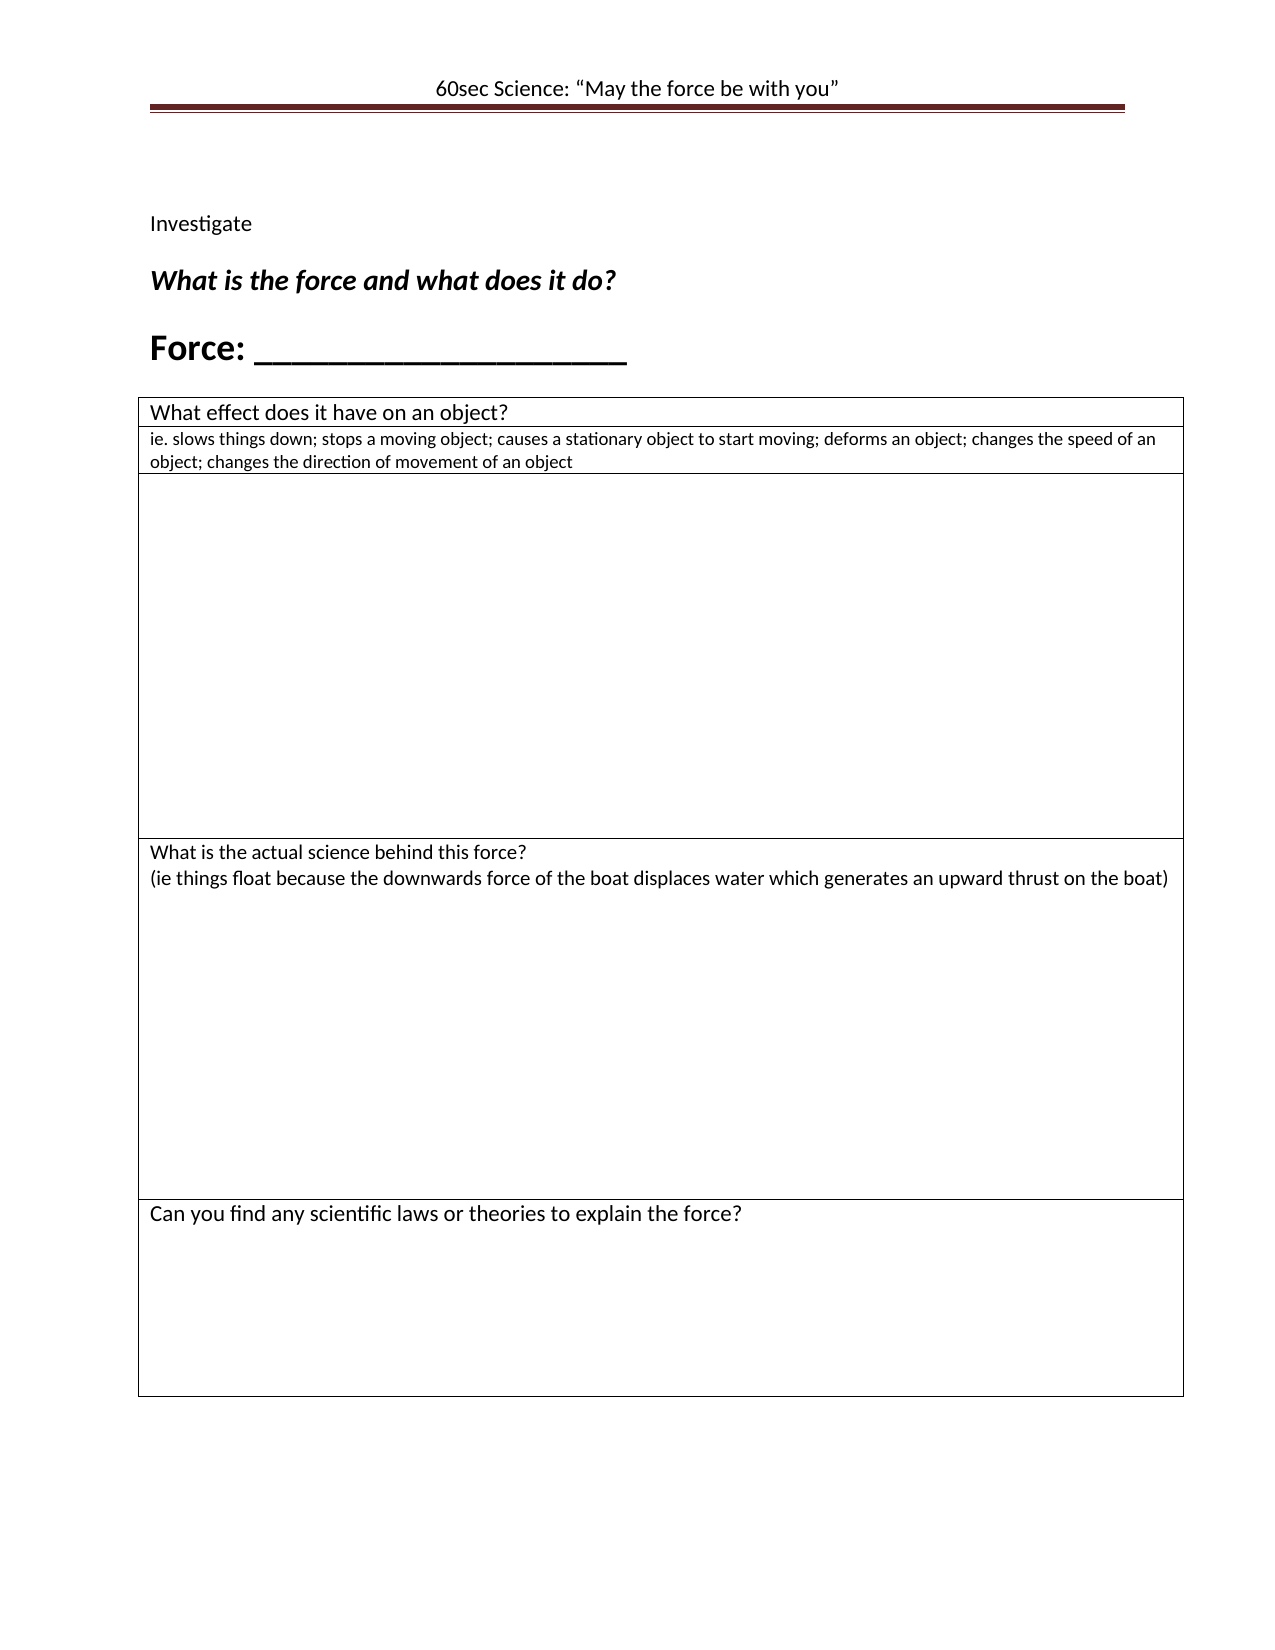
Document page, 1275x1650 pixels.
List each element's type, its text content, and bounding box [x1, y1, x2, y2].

text Investigate [150, 209, 1125, 237]
text What is the force and what does it do? [150, 262, 1125, 297]
table_cell [139, 474, 1183, 838]
table_cell What is the actual science behind this force? (ie things float because the downwards force of the boat displaces water which generates an upward thrust on the boat) [139, 839, 1183, 1198]
table_header What effect does it have on an object? [139, 398, 1183, 426]
table_cell ie. slows things down; stops a moving object; causes a stationary object to start moving; deforms an object; changes the speed of an object; changes the direction of movement of an object [139, 427, 1183, 473]
text Force: ____________________ [150, 323, 1125, 369]
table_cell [139, 1200, 1183, 1396]
